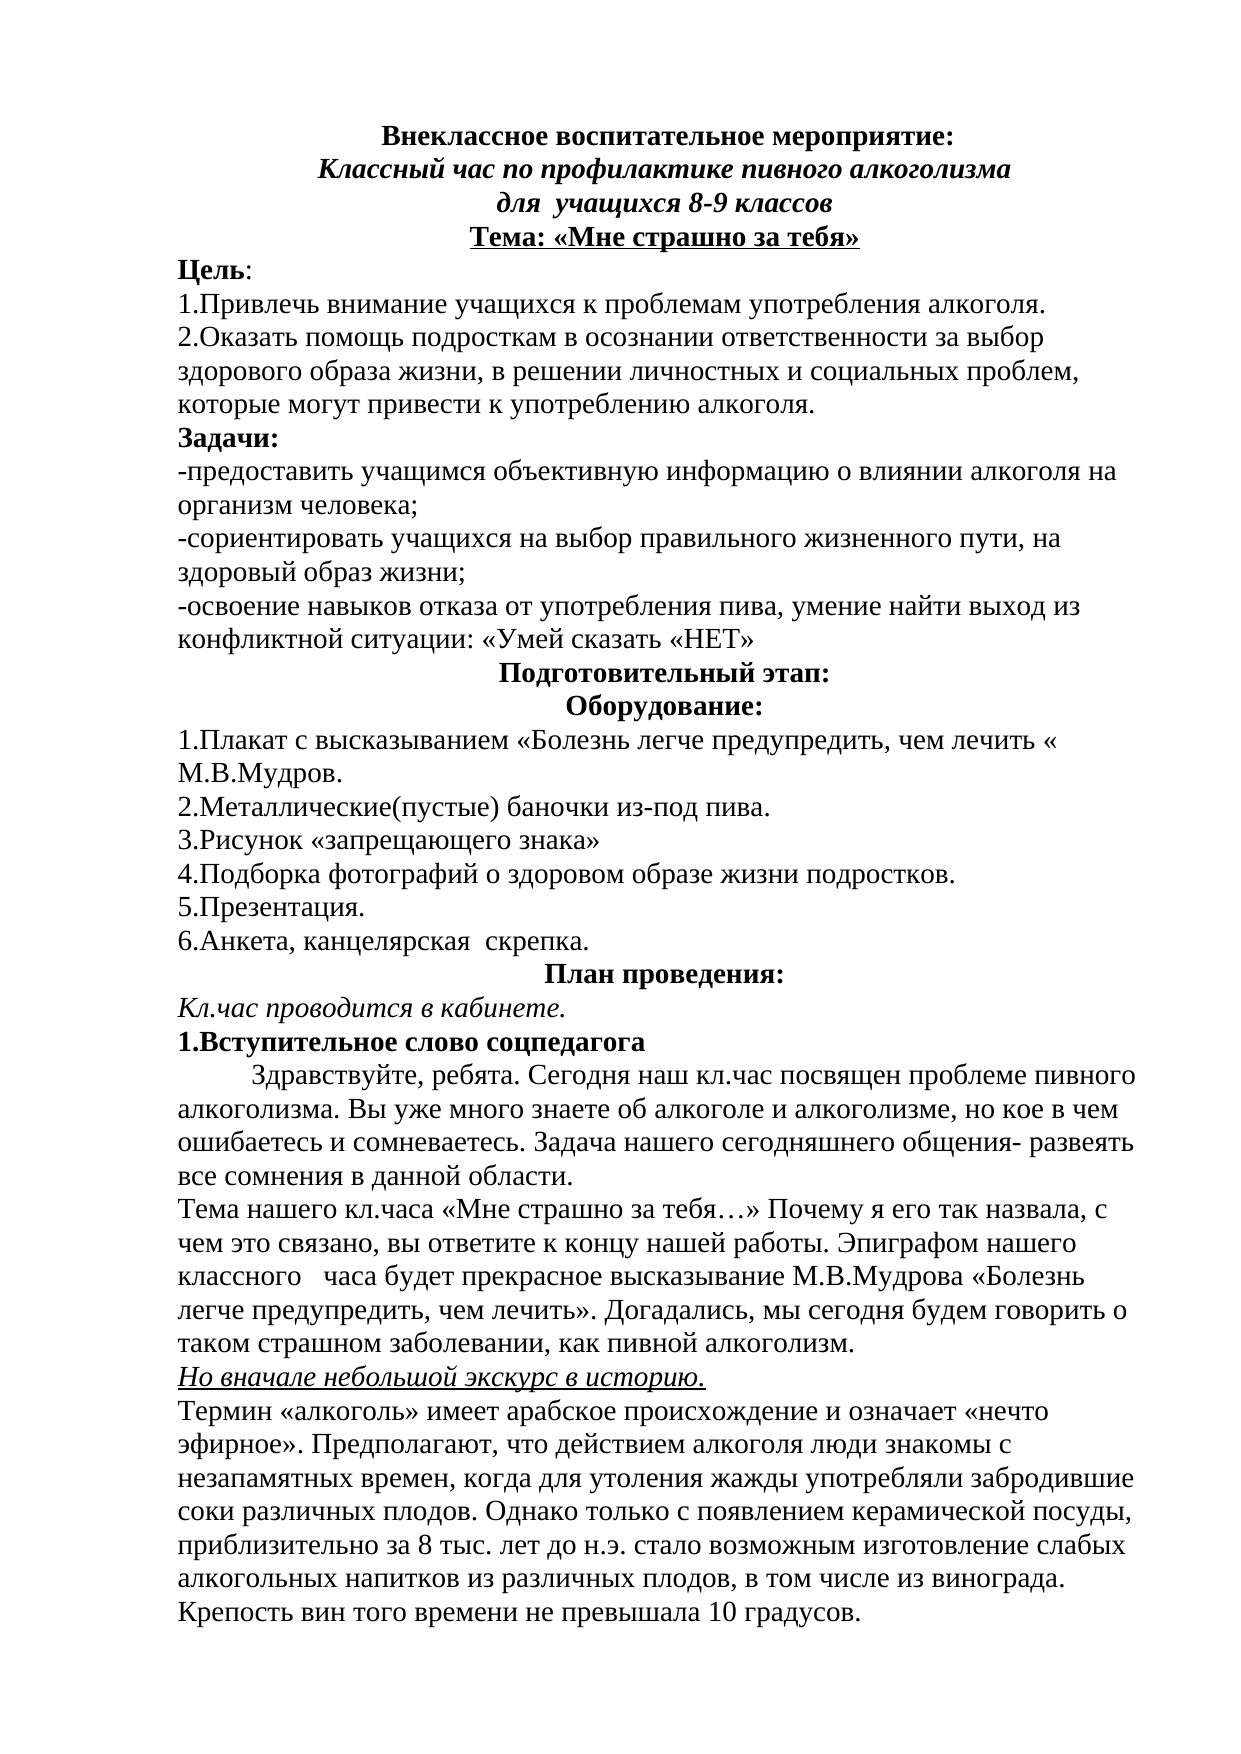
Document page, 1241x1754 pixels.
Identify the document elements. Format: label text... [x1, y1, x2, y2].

text Тема нашего кл.часа «Мне страшно за тебя…» Почему я его так назвала, с чем это связано, вы ответите к концу нашей работы. Эпиграфом нашего классного часа будет прекрасное высказывание М.В.Мудрова «Болезнь легче предупредить, чем лечить». Догадались, мы сегодня будем говорить о таком страшном заболевании, как пивной алкоголизм. [177, 1191, 1152, 1359]
text Классный час по профилактике пивного алкоголизма [177, 152, 1152, 185]
text План проведения: [177, 957, 1152, 990]
text Внеклассное воспитательное мероприятие: [177, 118, 1152, 152]
text Но вначале небольшой экскурс в историю. [177, 1359, 1152, 1393]
text 6.Анкета, канцелярская скрепка. [177, 923, 1152, 957]
text 2.Металлические(пустые) баночки из-под пива. [177, 789, 1152, 822]
text 1.Плакат с высказыванием «Болезнь легче предупредить, чем лечить « М.В.Мудров. [177, 722, 1152, 789]
text Цель: [177, 252, 1152, 286]
text 3.Рисунок «запрещающего знака» [177, 822, 1152, 856]
text Оборудование: [177, 688, 1152, 722]
text Тема: «Мне страшно за тебя» [177, 219, 1152, 252]
text 2.Оказать помощь подросткам в осознании ответственности за выбор здорового образа жизни, в решении личностных и социальных проблем, которые могут привести к употреблению алкоголя. [177, 319, 1152, 420]
text Кл.час проводится в кабинете. [177, 990, 1152, 1024]
text -сориентировать учащихся на выбор правильного жизненного пути, на здоровый образ жизни; [177, 521, 1152, 588]
text -освоение навыков отказа от употребления пива, умение найти выход из конфликтной ситуации: «Умей сказать «НЕТ» [177, 588, 1152, 655]
text Подготовительный этап: [177, 655, 1152, 688]
text для учащихся 8-9 классов [177, 185, 1152, 219]
text 5.Презентация. [177, 889, 1152, 923]
text Здравствуйте, ребята. Сегодня наш кл.час посвящен проблеме пивного алкоголизма. Вы уже много знаете об алкоголе и алкоголизме, но кое в чем ошибаетесь и сомневаетесь. Задача нашего сегодняшнего общения- развеять все сомнения в данной области. [177, 1057, 1152, 1191]
text 1.Привлечь внимание учащихся к проблемам употребления алкоголя. [177, 286, 1152, 319]
text 1.Вступительное слово соцпедагога [177, 1024, 1152, 1057]
text 4.Подборка фотографий о здоровом образе жизни подростков. [177, 856, 1152, 889]
text Задачи: [177, 420, 1152, 453]
text Термин «алкоголь» имеет арабское происхождение и означает «нечто эфирное». Предполагают, что действием алкоголя люди знакомы с незапамятных времен, когда для утоления жажды употребляли забродившие соки различных плодов. Однако только с появлением керамической посуды, приблизительно за 8 тыс. лет до н.э. стало возможным изготовление слабых алкогольных напитков из различных плодов, в том числе из винограда. Крепость вин того времени не превышала 10 градусов. [177, 1393, 1152, 1627]
text -предоставить учащимся объективную информацию о влиянии алкоголя на организм человека; [177, 453, 1152, 521]
